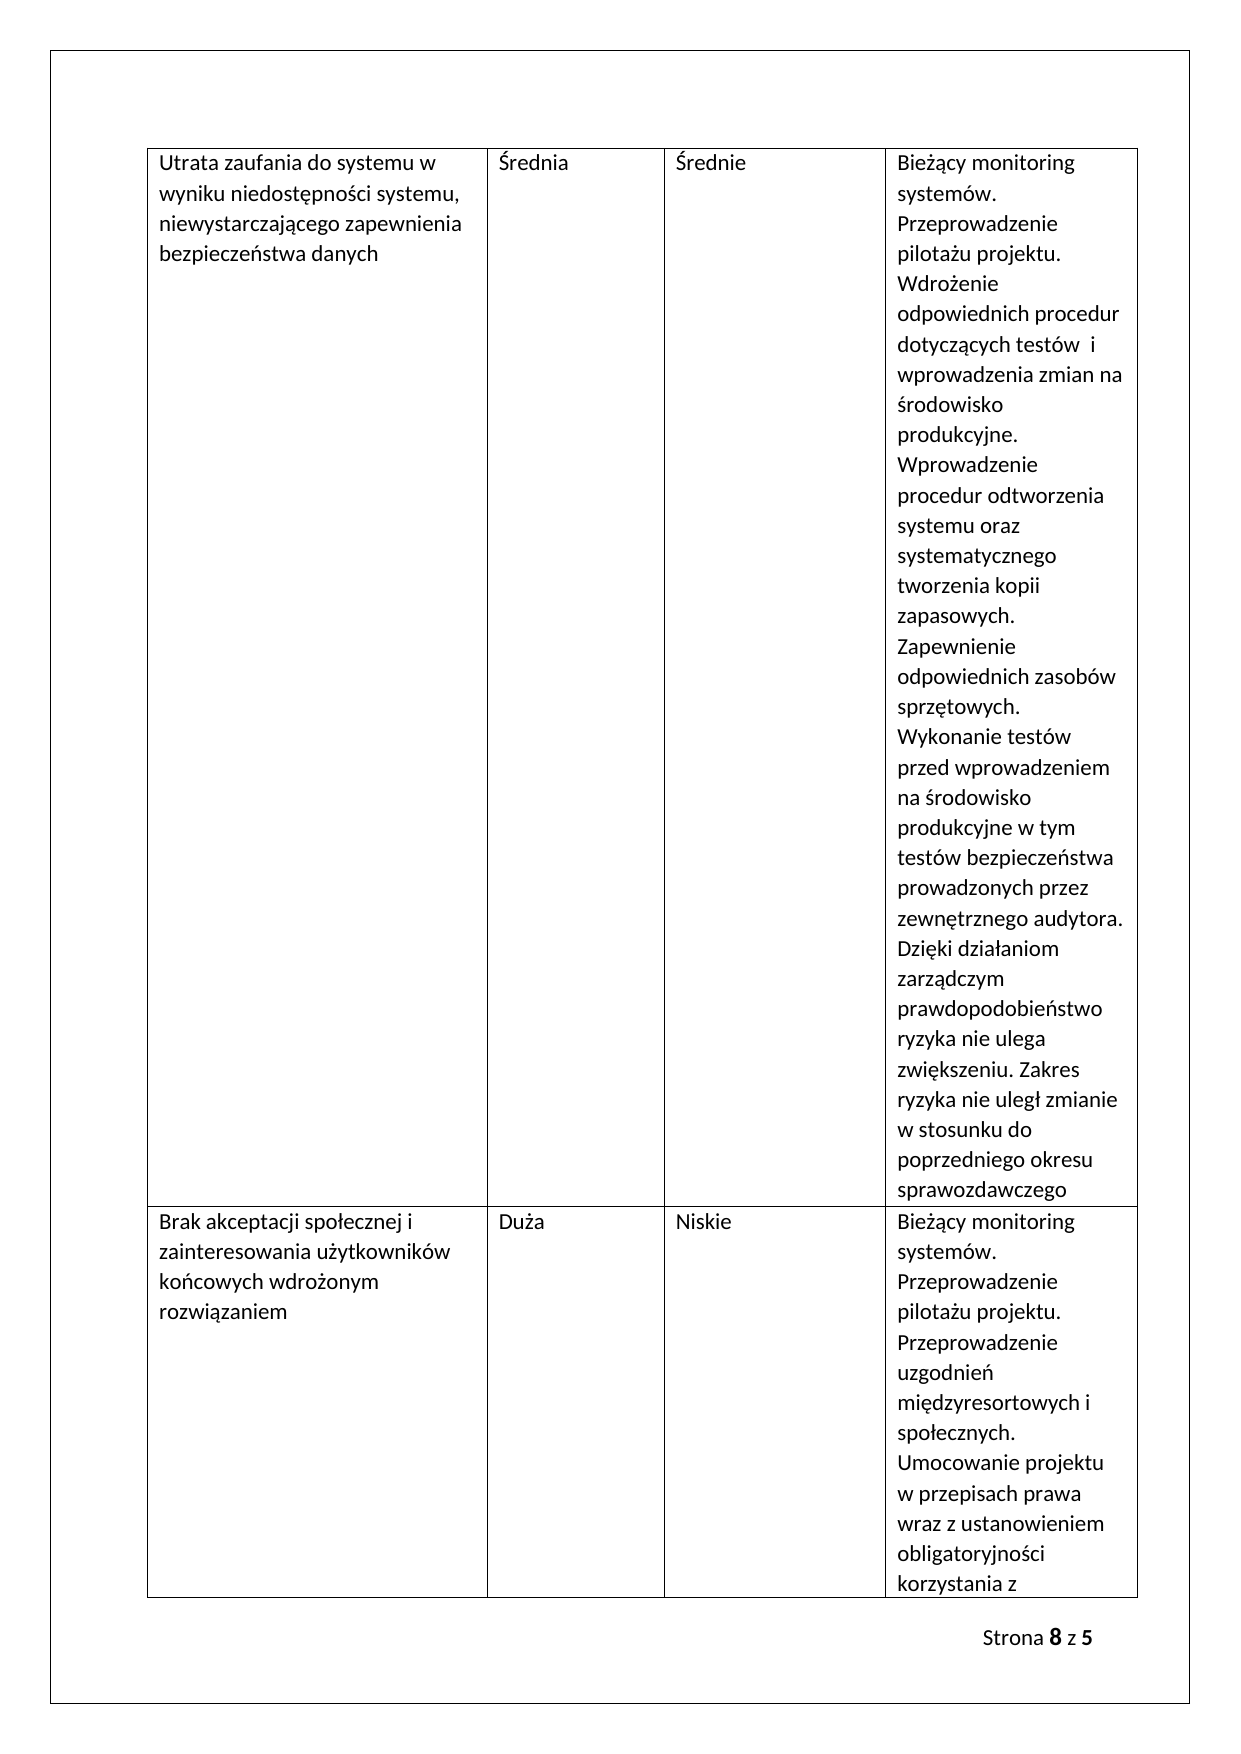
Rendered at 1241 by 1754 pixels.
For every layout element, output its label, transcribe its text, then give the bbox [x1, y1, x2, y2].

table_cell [148, 1207, 487, 1597]
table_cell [886, 1207, 1137, 1597]
table_cell Średnie [665, 149, 885, 1206]
table_cell Utrata zaufania do systemu w wyniku niedostępności systemu, niewystarczającego zapewnienia bezpieczeństwa danych [148, 149, 487, 1206]
table_cell Średnia [488, 149, 664, 1206]
table_cell Bieżący monitoring systemów. Przeprowadzenie pilotażu projektu. Wdrożenie odpowiednich procedur dotyczących testów i wprowadzenia zmian na środowisko produkcyjne. Wprowadzenie procedur odtworzenia systemu oraz systematycznego tworzenia kopii zapasowych. Zapewnienie odpowiednich zasobów sprzętowych. Wykonanie testów przed wprowadzeniem na środowisko produkcyjne w tym testów bezpieczeństwa prowadzonych przez zewnętrznego audytora. Dzięki działaniom zarządczym prawdopodobieństwo ryzyka nie ulega zwiększeniu. Zakres ryzyka nie uległ zmianie w stosunku do poprzedniego okresu sprawozdawczego [886, 149, 1137, 1206]
table_cell Duża [488, 1207, 664, 1597]
table_cell Niskie [665, 1207, 885, 1597]
